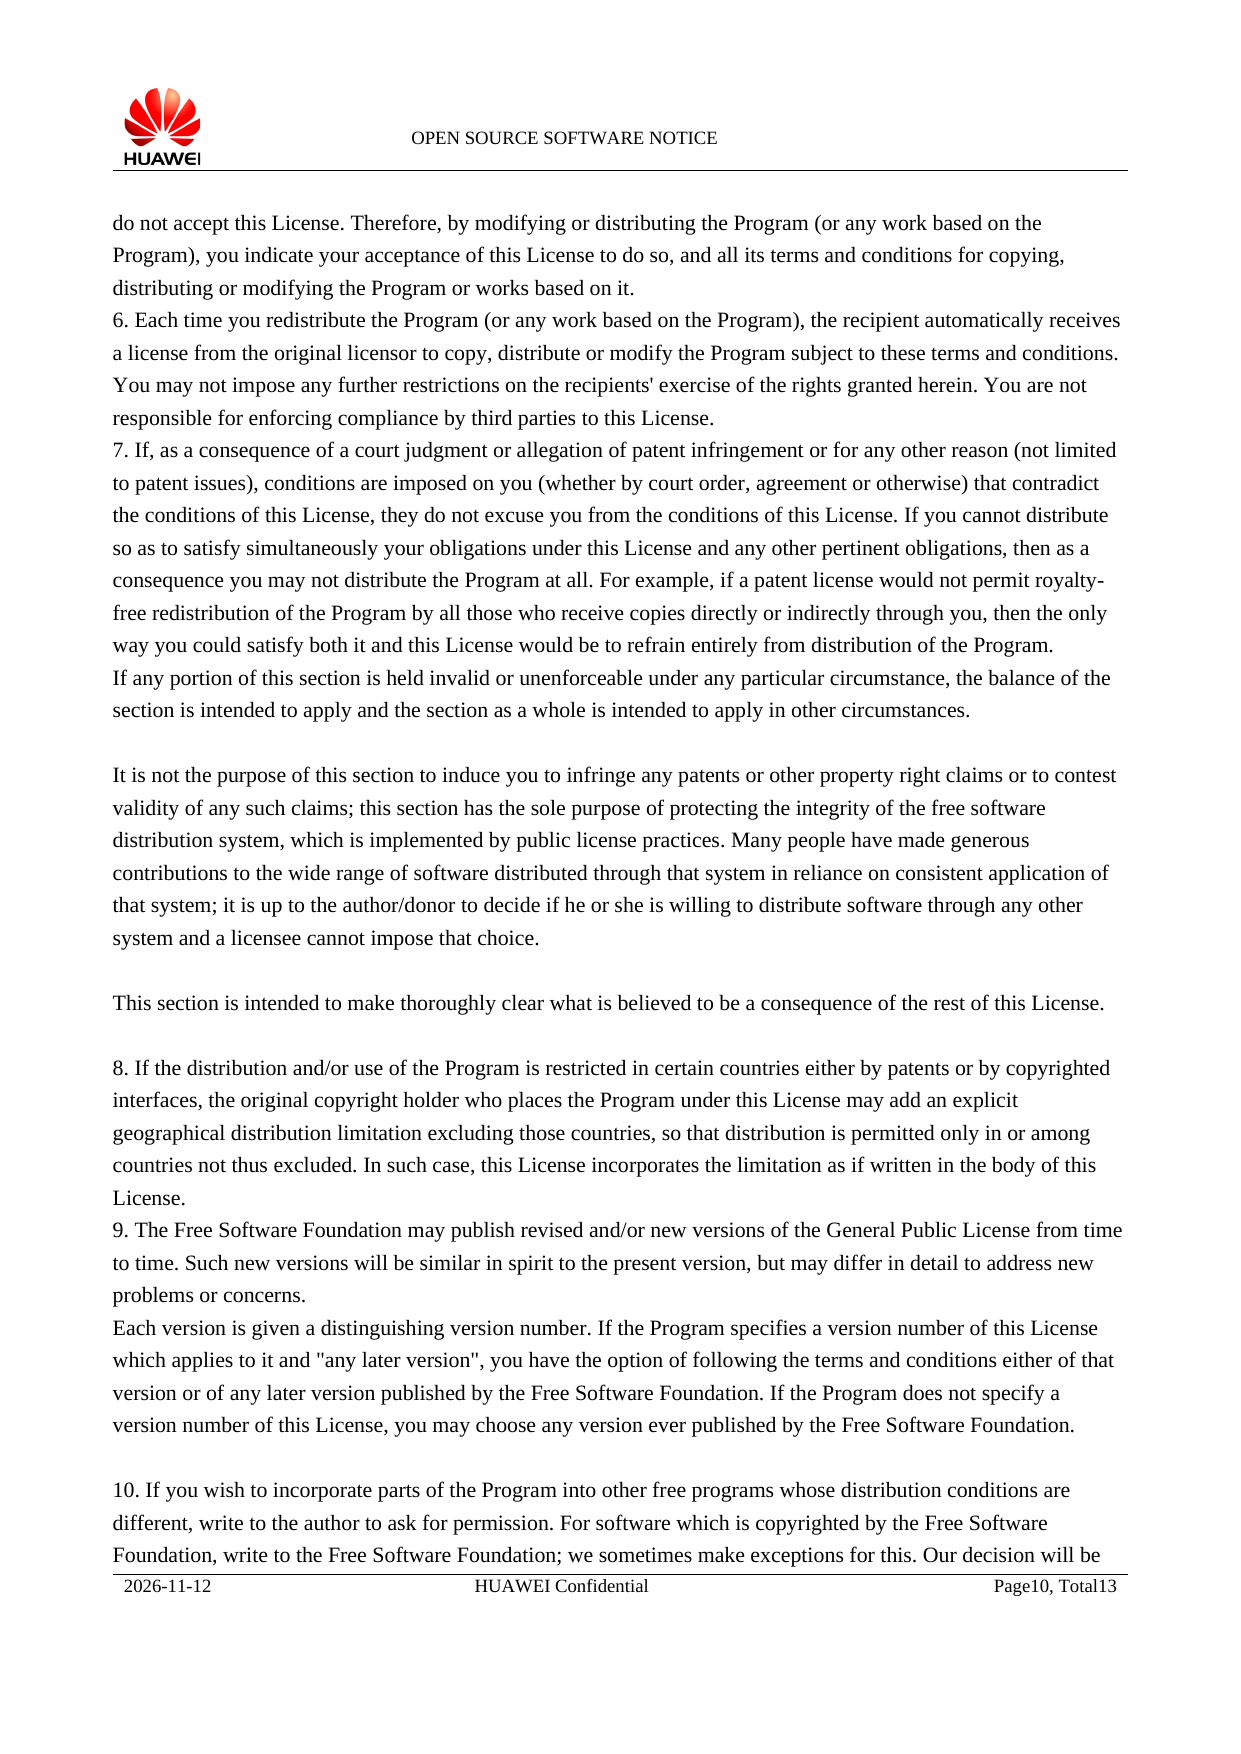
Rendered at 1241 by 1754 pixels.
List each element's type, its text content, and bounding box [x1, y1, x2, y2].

picture [124, 88, 201, 165]
